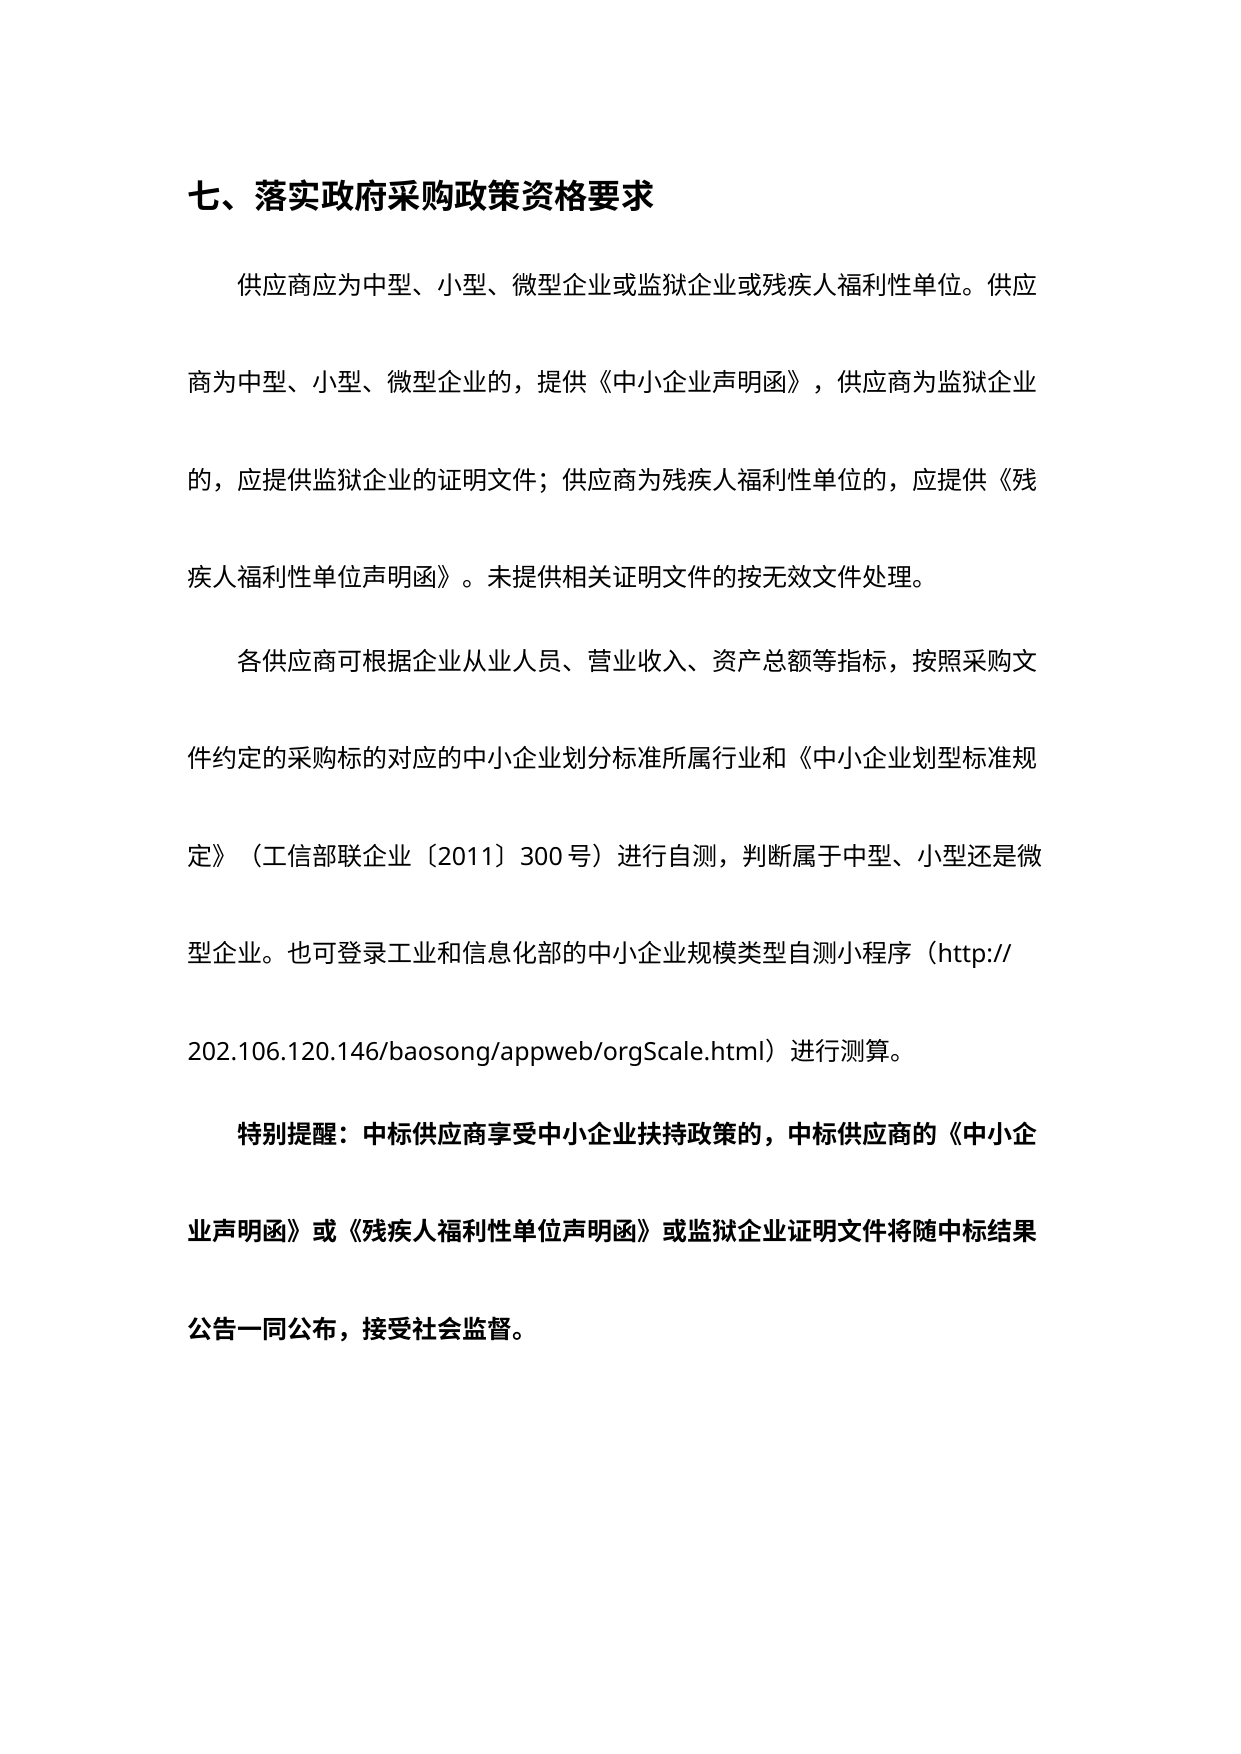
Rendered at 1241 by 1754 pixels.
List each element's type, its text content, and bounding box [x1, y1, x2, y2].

text 供应商应为中型、小型、微型企业或监狱企业或残疾人福利性单位。供应商为中型、小型、微型企业的，提供《中小企业声明函》，供应商为监狱企业的，应提供监狱企业的证明文件；供应商为残疾人福利性单位的，应提供《残疾人福利性单位声明函》。未提供相关证明文件的按无效文件处理。 [187, 251, 1053, 608]
text 各供应商可根据企业从业人员、营业收入、资产总额等指标，按照采购文件约定的采购标的对应的中小企业划分标准所属行业和《中小企业划型标准规定》（工信部联企业〔2011〕300号）进行自测，判断属于中型、小型还是微型企业。也可登录工业和信息化部的中小企业规模类型自测小程序（http://202.106.120.146/baosong/appweb/orgScale.html）进行测算。 [187, 627, 1053, 1082]
text 七、落实政府采购政策资格要求 [187, 162, 1053, 227]
text 特别提醒：中标供应商享受中小企业扶持政策的，中标供应商的《中小企业声明函》或《残疾人福利性单位声明函》或监狱企业证明文件将随中标结果公告一同公布，接受社会监督。 [187, 1100, 1053, 1360]
